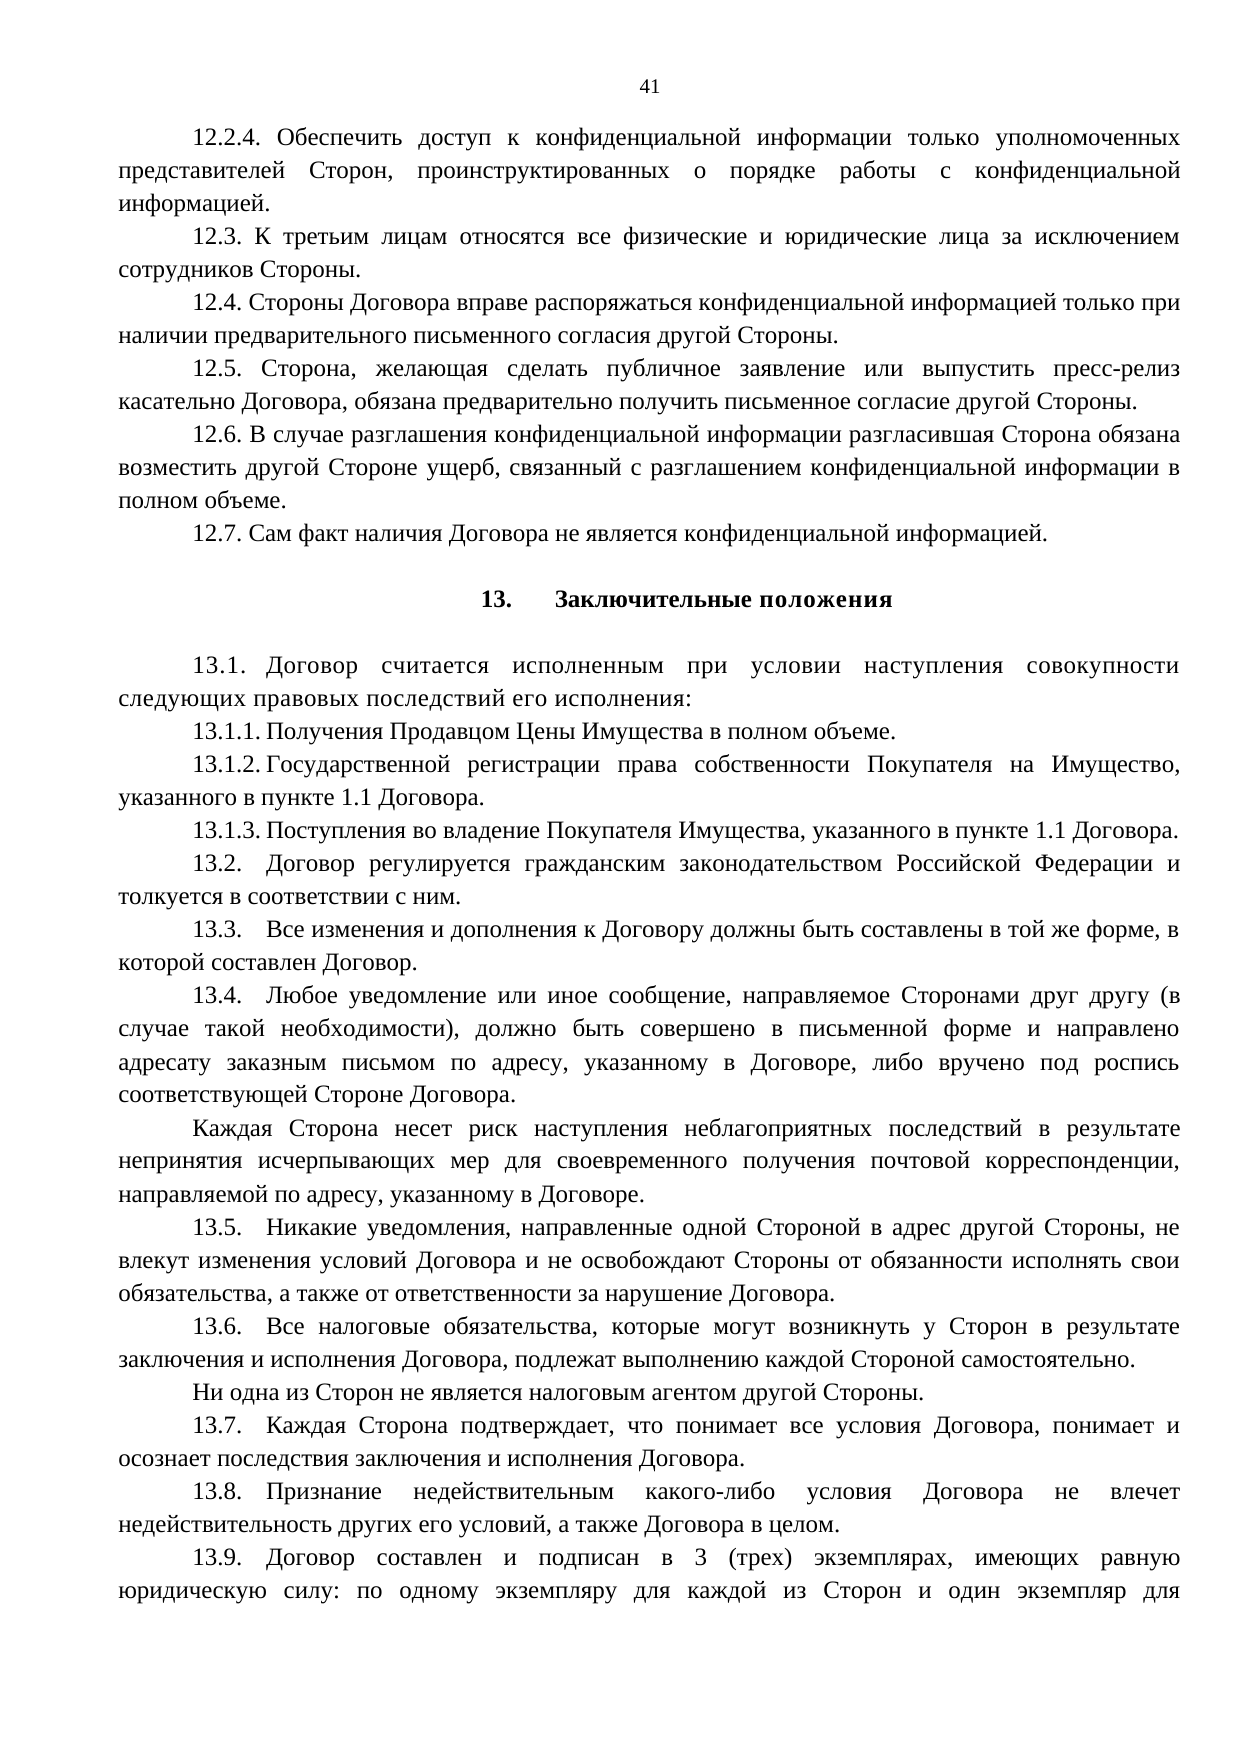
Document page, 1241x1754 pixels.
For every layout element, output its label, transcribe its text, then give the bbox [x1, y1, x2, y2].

text Ни одна из Сторон не является налоговым агентом другой Стороны. [118, 1377, 1181, 1406]
list Договор регулируется гражданским законодательством Российской Федерации и толкуется в соответствии с ним. [118, 848, 1181, 910]
text 12.4. Стороны Договора вправе распоряжаться конфиденциальной информацией только при наличии предварительного письменного согласия другой Стороны. [118, 287, 1181, 349]
list Все налоговые обязательства, которые могут возникнуть у Сторон в результате заключения и исполнения Договора, подлежат выполнению каждой Стороной самостоятельно. [118, 1311, 1181, 1372]
text 12.6. В случае разглашения конфиденциальной информации разгласившая Сторона обязана возместить другой Стороне ущерб, связанный с разглашением конфиденциальной информации в полном объеме. [118, 419, 1181, 514]
text Каждая Сторона несет риск наступления неблагоприятных последствий в результате непринятия исчерпывающих мер для своевременного получения почтовой корреспонденции, направляемой по адресу, указанному в Договоре. [118, 1113, 1181, 1207]
list Каждая Сторона подтверждает, что понимает все условия Договора, понимает и осознает последствия заключения и исполнения Договора. [118, 1410, 1181, 1472]
list Заключительные положения [118, 584, 1181, 613]
list Любое уведомление или иное сообщение, направляемое Сторонами друг другу (в случае такой необходимости), должно быть совершено в письменной форме и направлено адресату заказным письмом по адресу, указанному в Договоре, либо вручено под роспись соответствующей Стороне Договора. [118, 981, 1181, 1108]
list Никакие уведомления, направленные одной Стороной в адрес другой Стороны, не влекут изменения условий Договора и не освобождают Стороны от обязанности исполнять свои обязательства, а также от ответственности за нарушение Договора. [118, 1212, 1181, 1306]
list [118, 1542, 1181, 1604]
list Поступления во владение Покупателя Имущества, указанного в пункте 1.1 Договора. [118, 815, 1181, 844]
text 12.5. Сторона, желающая сделать публичное заявление или выпустить пресс-релиз касательно Договора, обязана предварительно получить письменное согласие другой Стороны. [118, 353, 1181, 415]
list Государственной регистрации права собственности Покупателя на Имущество, указанного в пункте 1.1 Договора. [118, 749, 1181, 811]
list Договор считается исполненным при условии наступления совокупности следующих правовых последствий его исполнения: [118, 650, 1181, 712]
list Получения Продавцом Цены Имущества в полном объеме. [118, 716, 1181, 745]
text 12.2.4. Обеспечить доступ к конфиденциальной информации только уполномоченных представителей Сторон, проинструктированных о порядке работы с конфиденциальной информацией. [118, 122, 1181, 217]
list Признание недействительным какого-либо условия Договора не влечет недействительность других его условий, а также Договора в целом. [118, 1476, 1181, 1538]
list Все изменения и дополнения к Договору должны быть составлены в той же форме, в которой составлен Договор. [118, 914, 1181, 976]
text 12.7. Сам факт наличия Договора не является конфиденциальной информацией. [118, 518, 1181, 547]
text 12.3. К третьим лицам относятся все физические и юридические лица за исключением сотрудников Стороны. [118, 221, 1181, 283]
